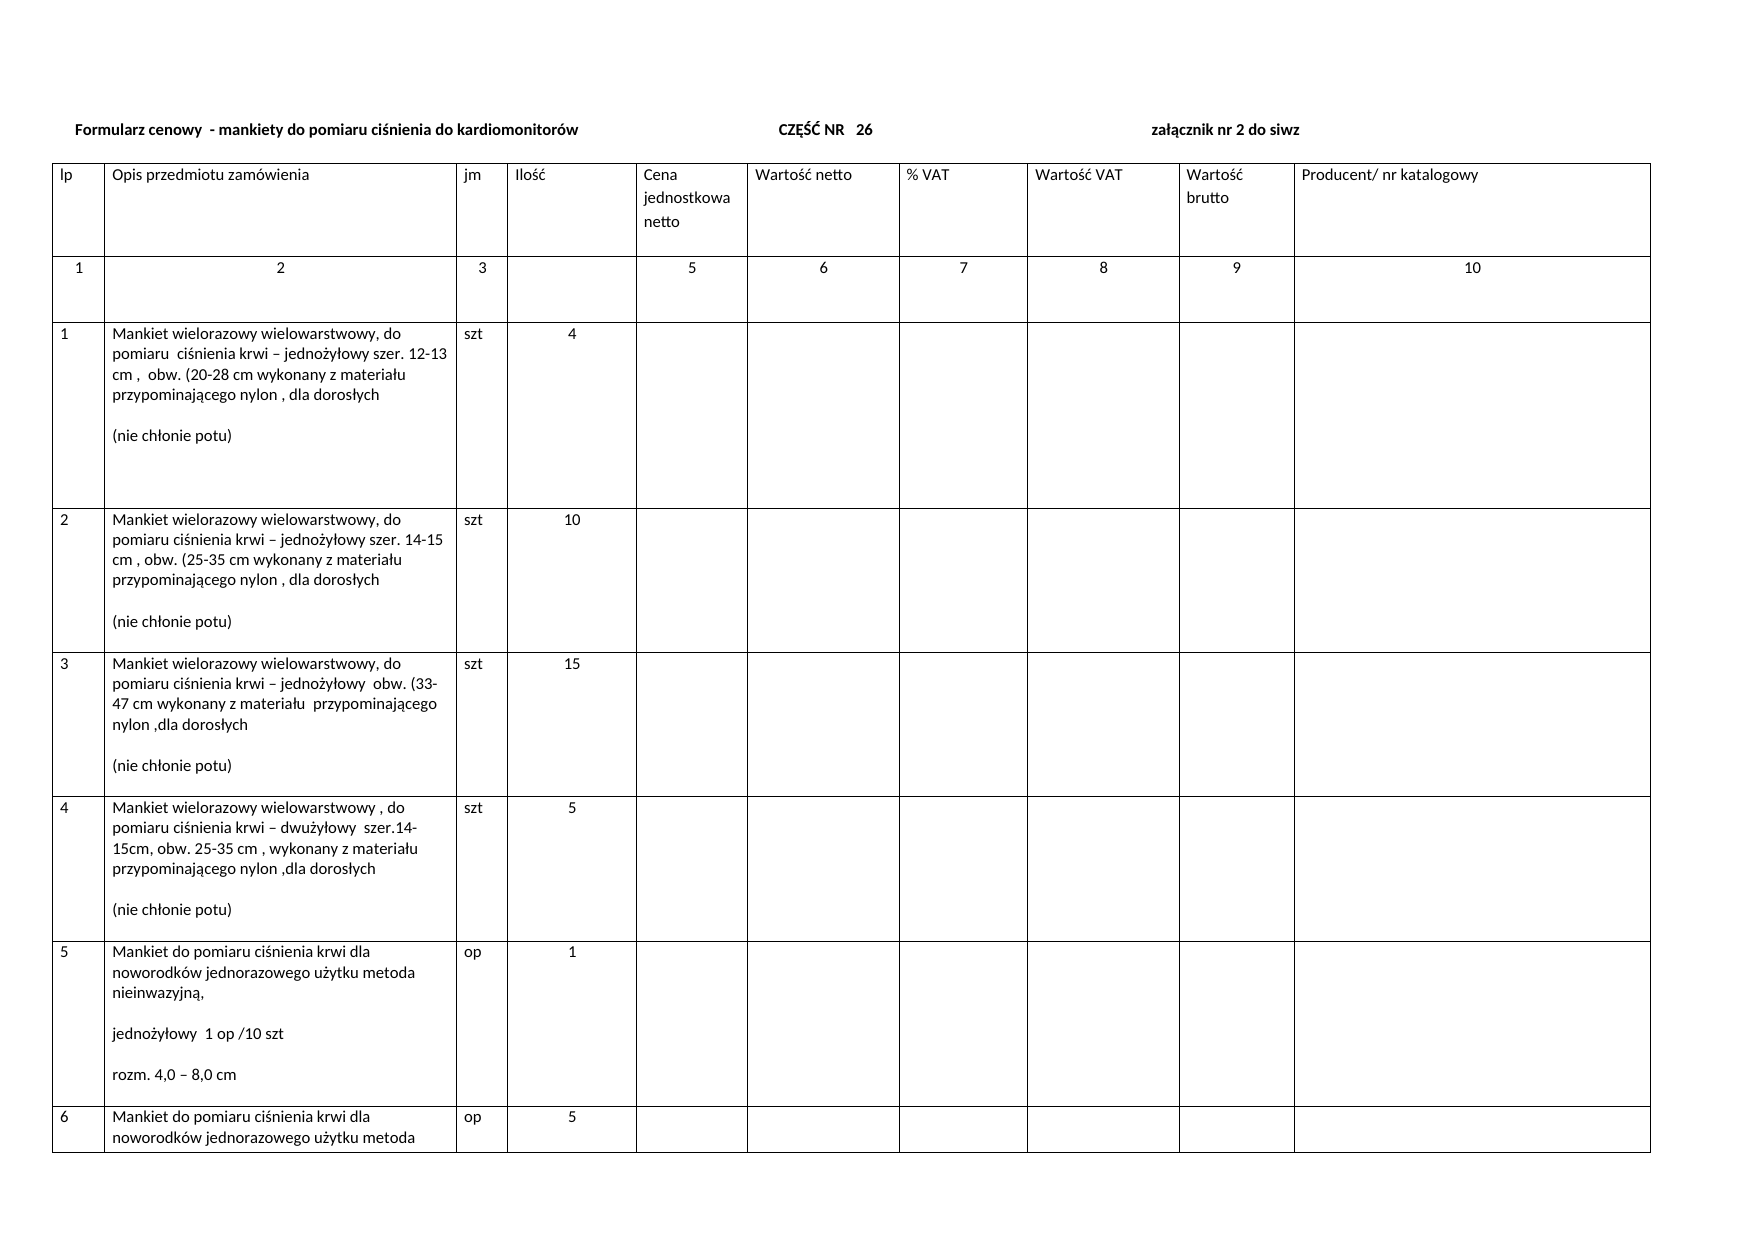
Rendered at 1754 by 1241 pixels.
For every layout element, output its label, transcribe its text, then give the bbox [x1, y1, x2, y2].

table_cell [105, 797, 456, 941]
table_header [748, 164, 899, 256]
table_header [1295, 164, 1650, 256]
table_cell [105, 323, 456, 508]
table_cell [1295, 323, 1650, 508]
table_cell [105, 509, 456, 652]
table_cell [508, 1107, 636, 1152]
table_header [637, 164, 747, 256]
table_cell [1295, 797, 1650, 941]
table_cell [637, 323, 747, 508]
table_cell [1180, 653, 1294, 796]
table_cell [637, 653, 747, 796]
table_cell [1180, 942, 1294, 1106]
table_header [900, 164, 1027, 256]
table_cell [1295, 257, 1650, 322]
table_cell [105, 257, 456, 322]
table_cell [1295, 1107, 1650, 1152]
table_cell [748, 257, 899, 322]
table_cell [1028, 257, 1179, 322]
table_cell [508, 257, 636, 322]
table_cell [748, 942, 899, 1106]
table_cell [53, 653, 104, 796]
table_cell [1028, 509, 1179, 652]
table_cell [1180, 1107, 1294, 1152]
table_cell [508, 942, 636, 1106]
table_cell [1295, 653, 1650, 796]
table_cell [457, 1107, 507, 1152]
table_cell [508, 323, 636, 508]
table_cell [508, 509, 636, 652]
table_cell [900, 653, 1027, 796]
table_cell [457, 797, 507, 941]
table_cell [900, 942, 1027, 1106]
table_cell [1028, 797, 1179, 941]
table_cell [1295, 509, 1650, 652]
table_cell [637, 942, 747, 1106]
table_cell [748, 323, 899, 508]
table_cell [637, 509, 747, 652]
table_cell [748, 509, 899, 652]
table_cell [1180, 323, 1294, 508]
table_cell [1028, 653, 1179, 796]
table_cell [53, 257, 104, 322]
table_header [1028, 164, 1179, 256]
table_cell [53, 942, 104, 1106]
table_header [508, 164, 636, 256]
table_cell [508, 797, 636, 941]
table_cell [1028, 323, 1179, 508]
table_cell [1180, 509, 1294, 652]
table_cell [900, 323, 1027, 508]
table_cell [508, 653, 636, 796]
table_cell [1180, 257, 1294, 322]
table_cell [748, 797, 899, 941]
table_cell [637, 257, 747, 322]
text Formularz cenowy - mankiety do pomiaru ciśnienia do kardiomonitorów CZĘŚĆ NR 26 załącznik nr 2 do siwz [75, 119, 1679, 139]
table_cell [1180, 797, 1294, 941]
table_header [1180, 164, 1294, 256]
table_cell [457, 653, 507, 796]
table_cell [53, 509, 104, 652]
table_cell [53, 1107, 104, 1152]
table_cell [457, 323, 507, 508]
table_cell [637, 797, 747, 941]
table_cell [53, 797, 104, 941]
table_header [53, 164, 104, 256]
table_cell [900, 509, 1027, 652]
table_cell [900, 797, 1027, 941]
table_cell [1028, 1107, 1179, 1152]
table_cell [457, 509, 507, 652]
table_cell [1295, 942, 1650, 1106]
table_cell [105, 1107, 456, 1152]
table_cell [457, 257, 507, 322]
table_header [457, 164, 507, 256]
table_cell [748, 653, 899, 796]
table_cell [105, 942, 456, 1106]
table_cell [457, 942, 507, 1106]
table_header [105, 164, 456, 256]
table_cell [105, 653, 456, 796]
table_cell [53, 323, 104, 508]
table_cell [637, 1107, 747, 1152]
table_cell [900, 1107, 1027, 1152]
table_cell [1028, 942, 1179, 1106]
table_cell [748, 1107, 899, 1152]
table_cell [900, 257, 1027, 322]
